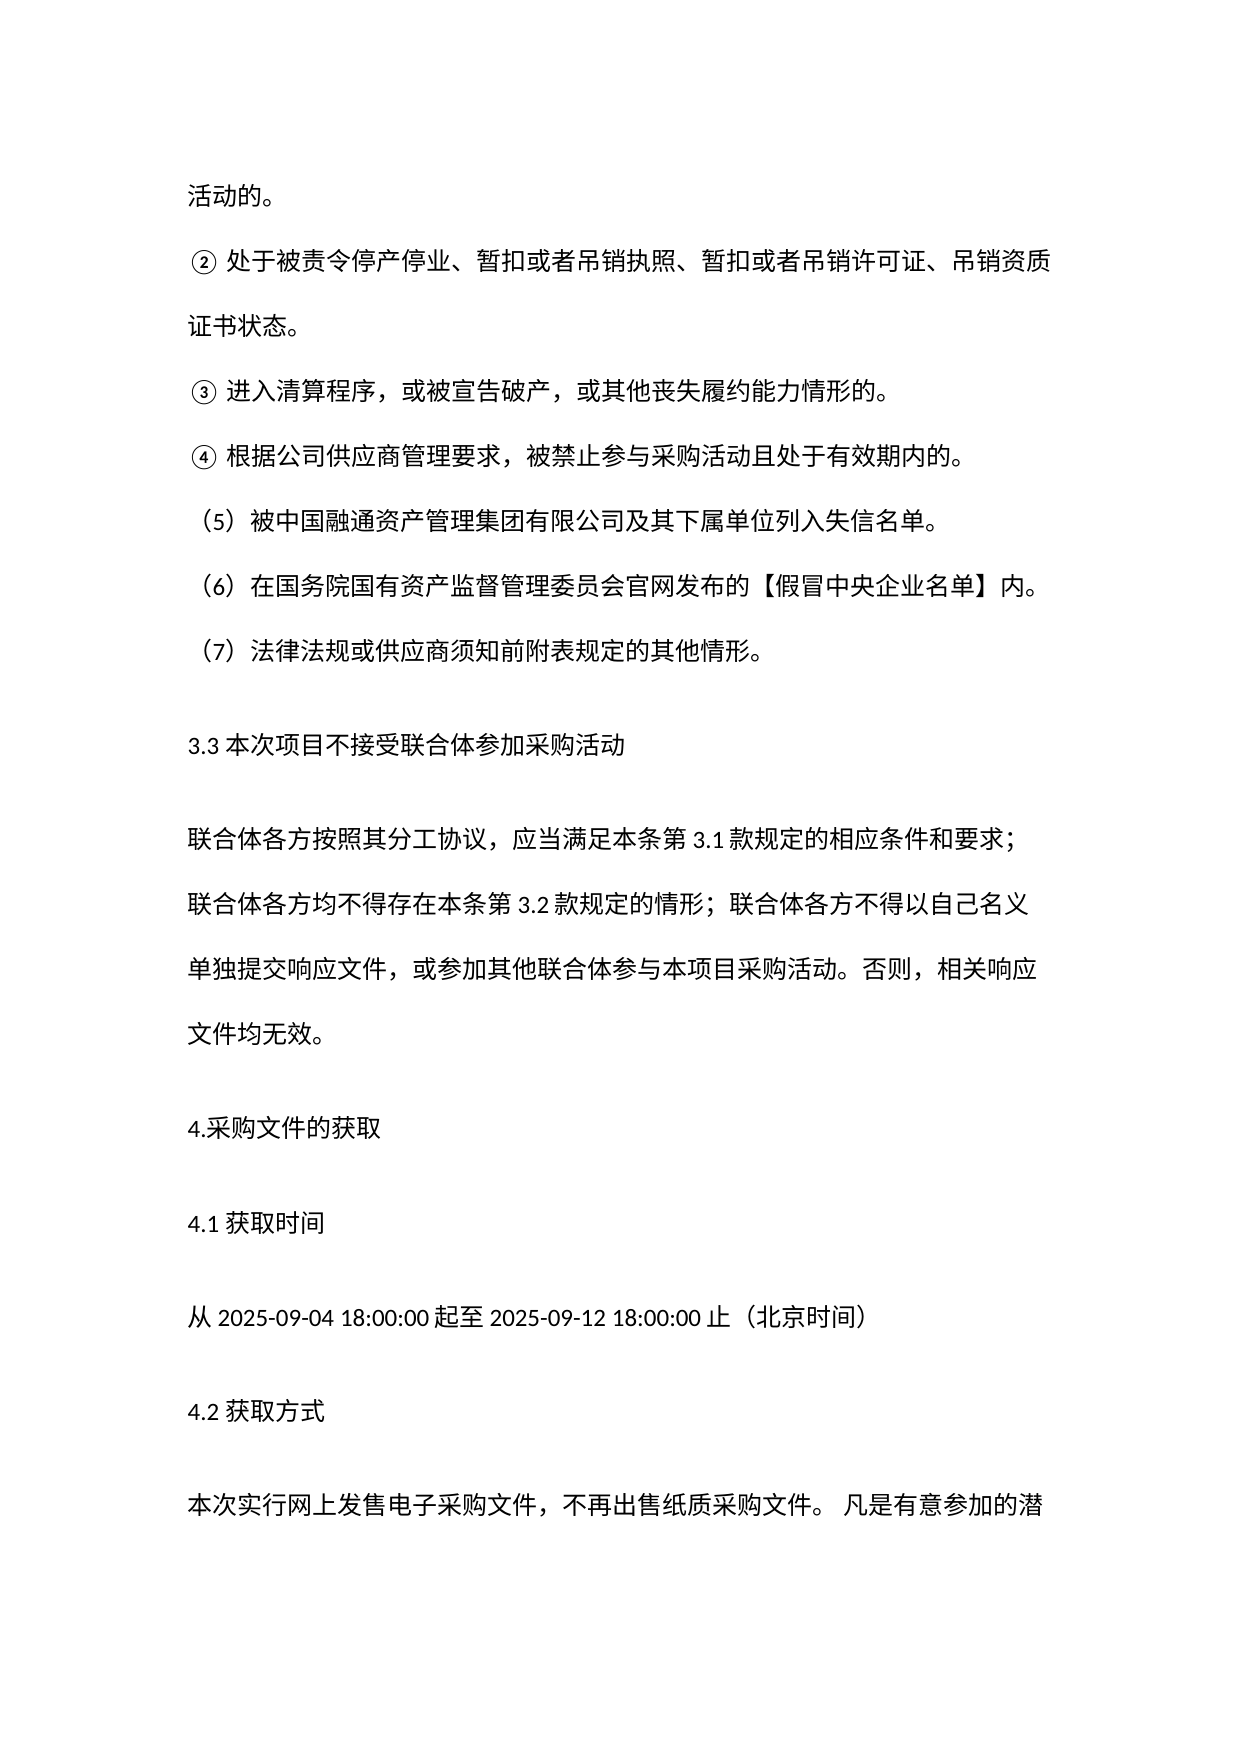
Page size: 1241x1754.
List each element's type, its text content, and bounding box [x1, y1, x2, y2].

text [187, 1471, 1053, 1536]
text 4.1 获取时间 [187, 1189, 1053, 1254]
text 联合体各方按照其分工协议，应当满足本条第3.1款规定的相应条件和要求；联合体各方均不得存在本条第3.2款规定的情形；联合体各方不得以自己名义单独提交响应文件，或参加其他联合体参与本项目采购活动。否则，相关响应文件均无效。 [187, 805, 1053, 1065]
text 4.2 获取方式 [187, 1377, 1053, 1442]
text 4.采购文件的获取 [187, 1094, 1053, 1159]
text 3.3 本次项目不接受联合体参加采购活动 [187, 711, 1053, 776]
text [187, 162, 1053, 682]
text 从2025-09-04 18:00:00起至2025-09-12 18:00:00止（北京时间） [187, 1283, 1053, 1348]
